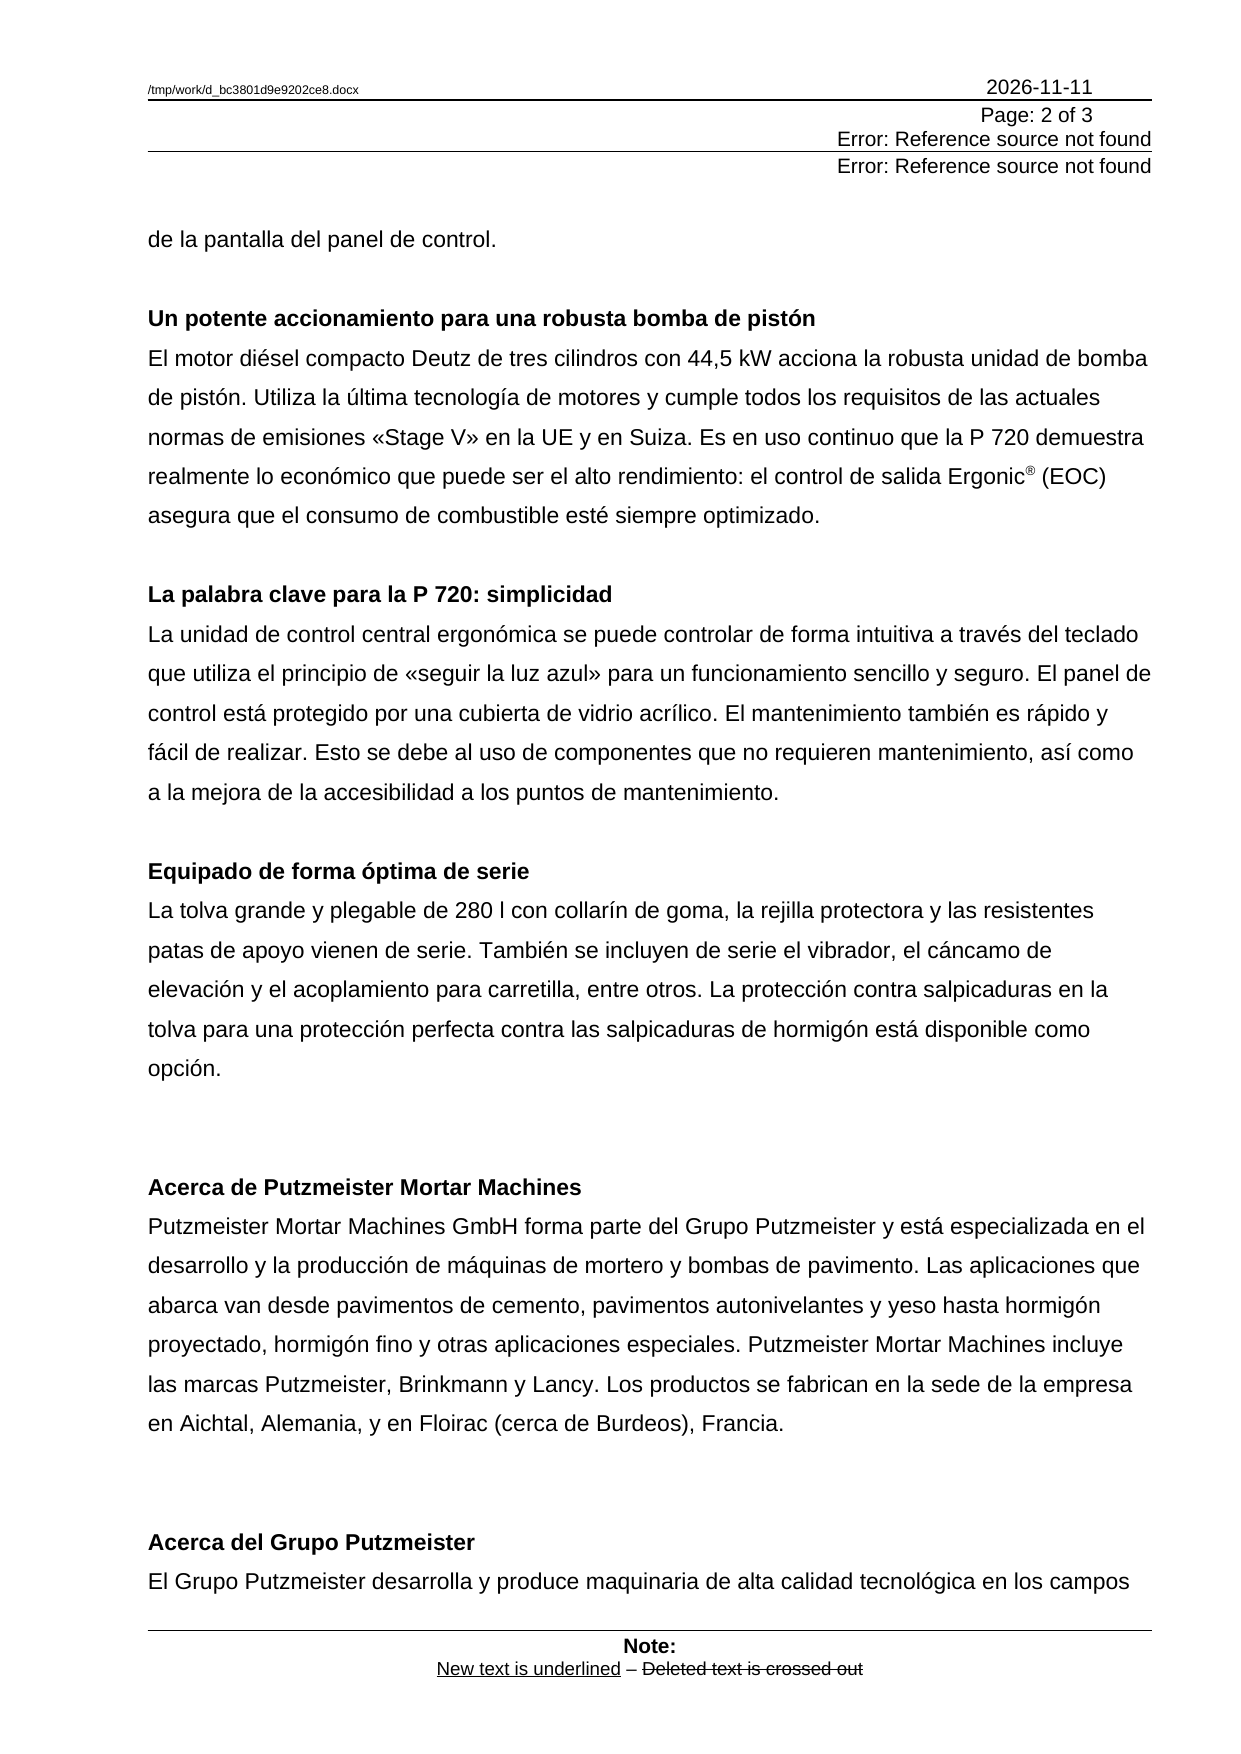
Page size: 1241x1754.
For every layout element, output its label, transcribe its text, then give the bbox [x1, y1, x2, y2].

text La tolva grande y plegable de 280 l con collarín de goma, la rejilla protectora y las resistentes patas de apoyo vienen de serie. También se incluyen de serie el vibrador, el cáncamo de elevación y el acoplamiento para carretilla, entre otros. La protección contra salpicaduras en la tolva para una protección perfecta contra las salpicaduras de hormigón está disponible como opción. [148, 897, 1152, 1081]
text Acerca de Putzmeister Mortar Machines [148, 1173, 1152, 1200]
text La palabra clave para la P 720: simplicidad [148, 581, 1152, 608]
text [148, 226, 1152, 252]
text Putzmeister Mortar Machines GmbH forma parte del Grupo Putzmeister y está especializada en el desarrollo y la producción de máquinas de mortero y bombas de pavimento. Las aplicaciones que abarca van desde pavimentos de cemento, pavimentos autonivelantes y yeso hasta hormigón proyectado, hormigón fino y otras aplicaciones especiales. Putzmeister Mortar Machines incluye las marcas Putzmeister, Brinkmann y Lancy. Los productos se fabrican en la sede de la empresa en Aichtal, Alemania, y en Floirac (cerca de Burdeos), Francia. [148, 1213, 1152, 1437]
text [148, 1568, 1152, 1595]
text Equipado de forma óptima de serie [148, 858, 1152, 884]
text Un potente accionamiento para una robusta bomba de pistón [148, 305, 1152, 331]
text La unidad de control central ergonómica se puede controlar de forma intuitiva a través del teclado que utiliza el principio de «seguir la luz azul» para un funcionamiento sencillo y seguro. El panel de control está protegido por una cubierta de vidrio acrílico. El mantenimiento también es rápido y fácil de realizar. Esto se debe al uso de componentes que no requieren mantenimiento, así como a la mejora de la accesibilidad a los puntos de mantenimiento. [148, 621, 1152, 805]
text El motor diésel compacto Deutz de tres cilindros con 44,5 kW acciona la robusta unidad de bomba de pistón. Utiliza la última tecnología de motores y cumple todos los requisitos de las actuales normas de emisiones «Stage V» en la UE y en Suiza. Es en uso continuo que la P 720 demuestra realmente lo económico que puede ser el alto rendimiento: el control de salida Ergonic® (EOC) asegura que el consumo de combustible esté siempre optimizado. [148, 344, 1152, 529]
text Acerca del Grupo Putzmeister [148, 1529, 1152, 1555]
